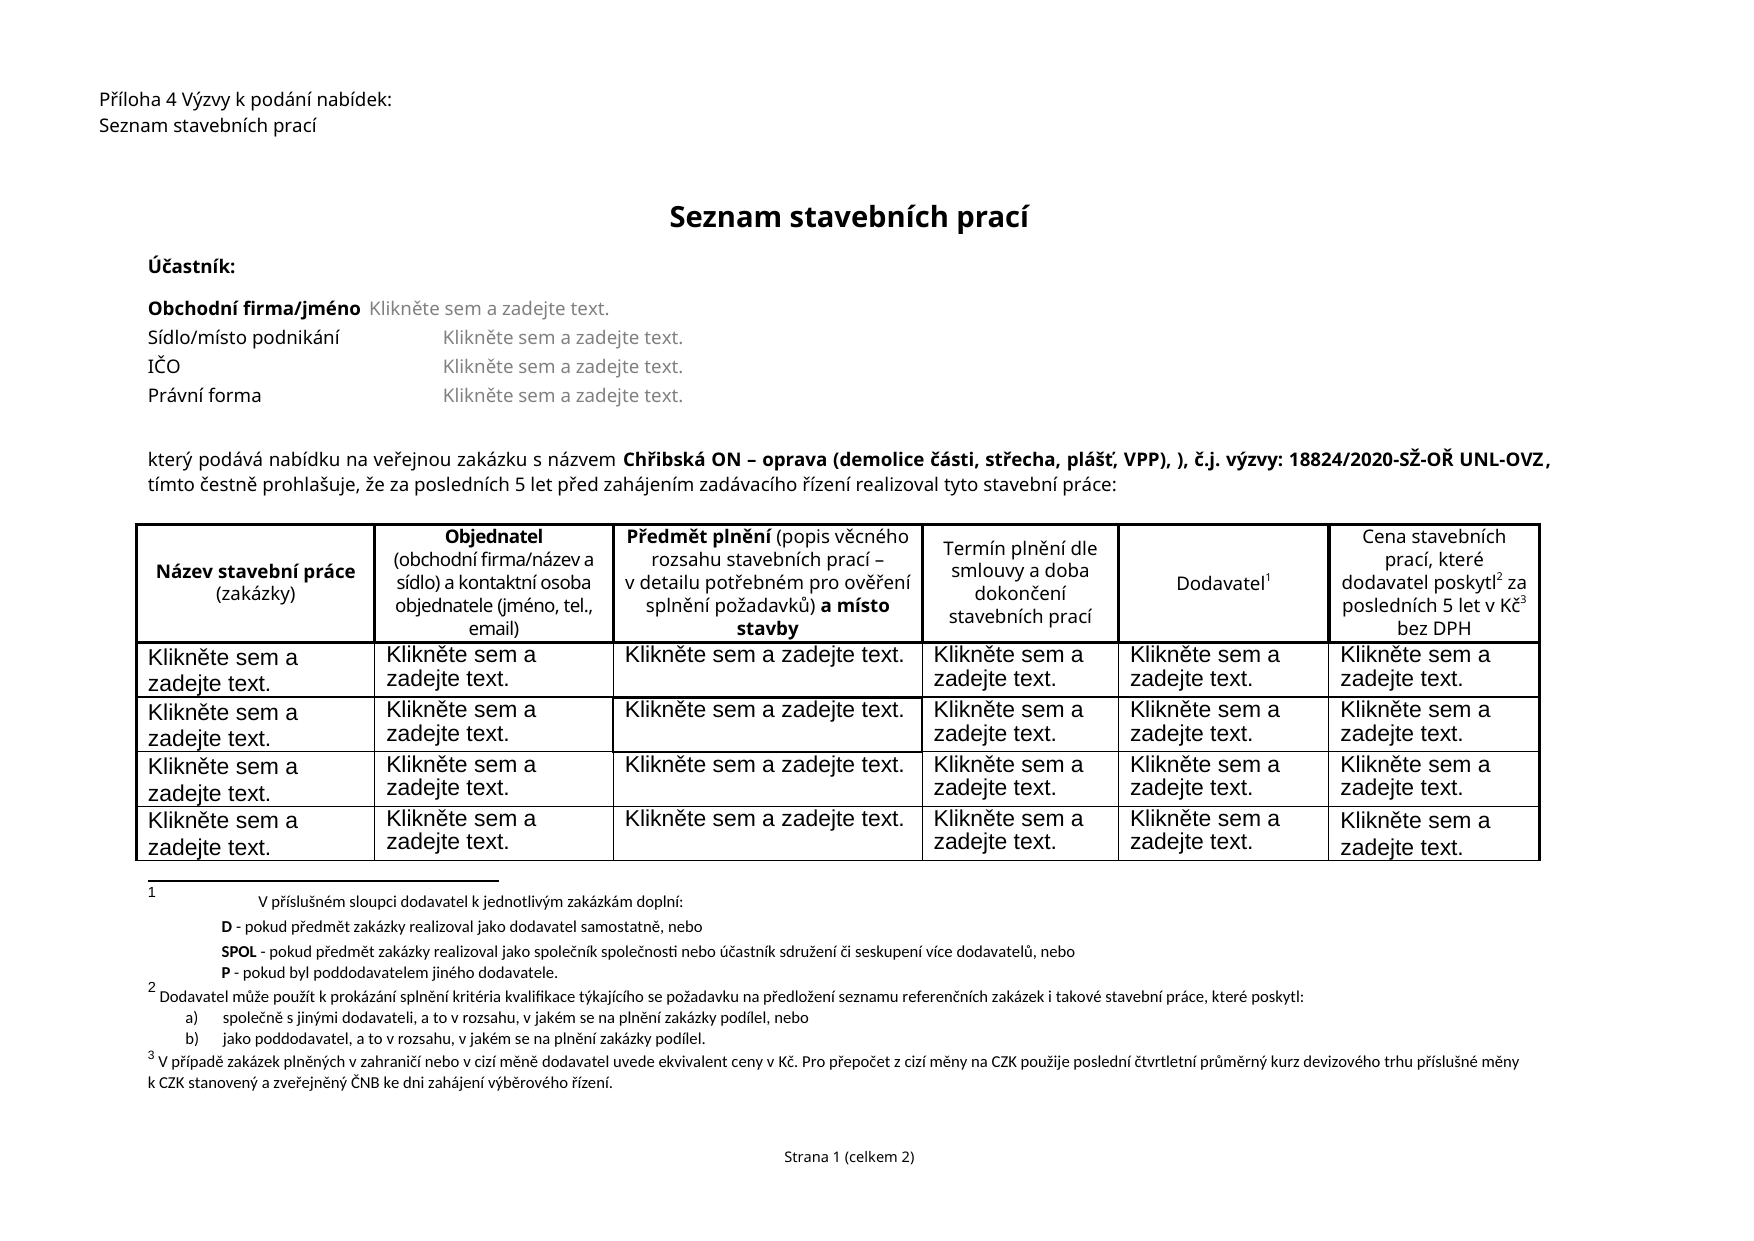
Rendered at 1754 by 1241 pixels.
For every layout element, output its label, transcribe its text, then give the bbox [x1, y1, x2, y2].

text Sídlo/místo podnikání [148, 321, 1551, 350]
table_header Termín plnění dle smlouvy a doba dokončení stavebních prací [924, 526, 1117, 641]
title Seznam stavebních prací [148, 196, 1551, 236]
table_header Předmět plnění (popis věcného rozsahu stavebních prací – v detailu potřebném pro ověření splnění požadavků) a místo stavby [615, 526, 921, 641]
table_header Cena stavebních prací, které dodavatel poskytl za posledních 5 let v Kč bez DPH [1331, 526, 1538, 641]
text Účastník: [148, 249, 1551, 279]
text Právní forma [148, 379, 1551, 408]
table_header Objednatel (obchodní firma/název a sídlo) a kontaktní osoba objednatele (jméno, tel., email) [376, 526, 612, 641]
table_header Název stavební práce (zakázky) [138, 526, 373, 641]
text Obchodní firma/jméno [148, 292, 1551, 321]
text který podává nabídku na veřejnou zakázku s názvem Chřibská ON – oprava (demolice části, střecha, plášť, VPP), ), č.j. výzvy: 18824/2020-SŽ-OŘ UNL-OVZ, tímto čestně prohlašuje, že za posledních 5 let před zahájením zadávacího řízení realizoval tyto stavební práce: [148, 446, 1551, 497]
text IČO [148, 350, 1551, 379]
table_header Dodavatel [1120, 526, 1327, 641]
